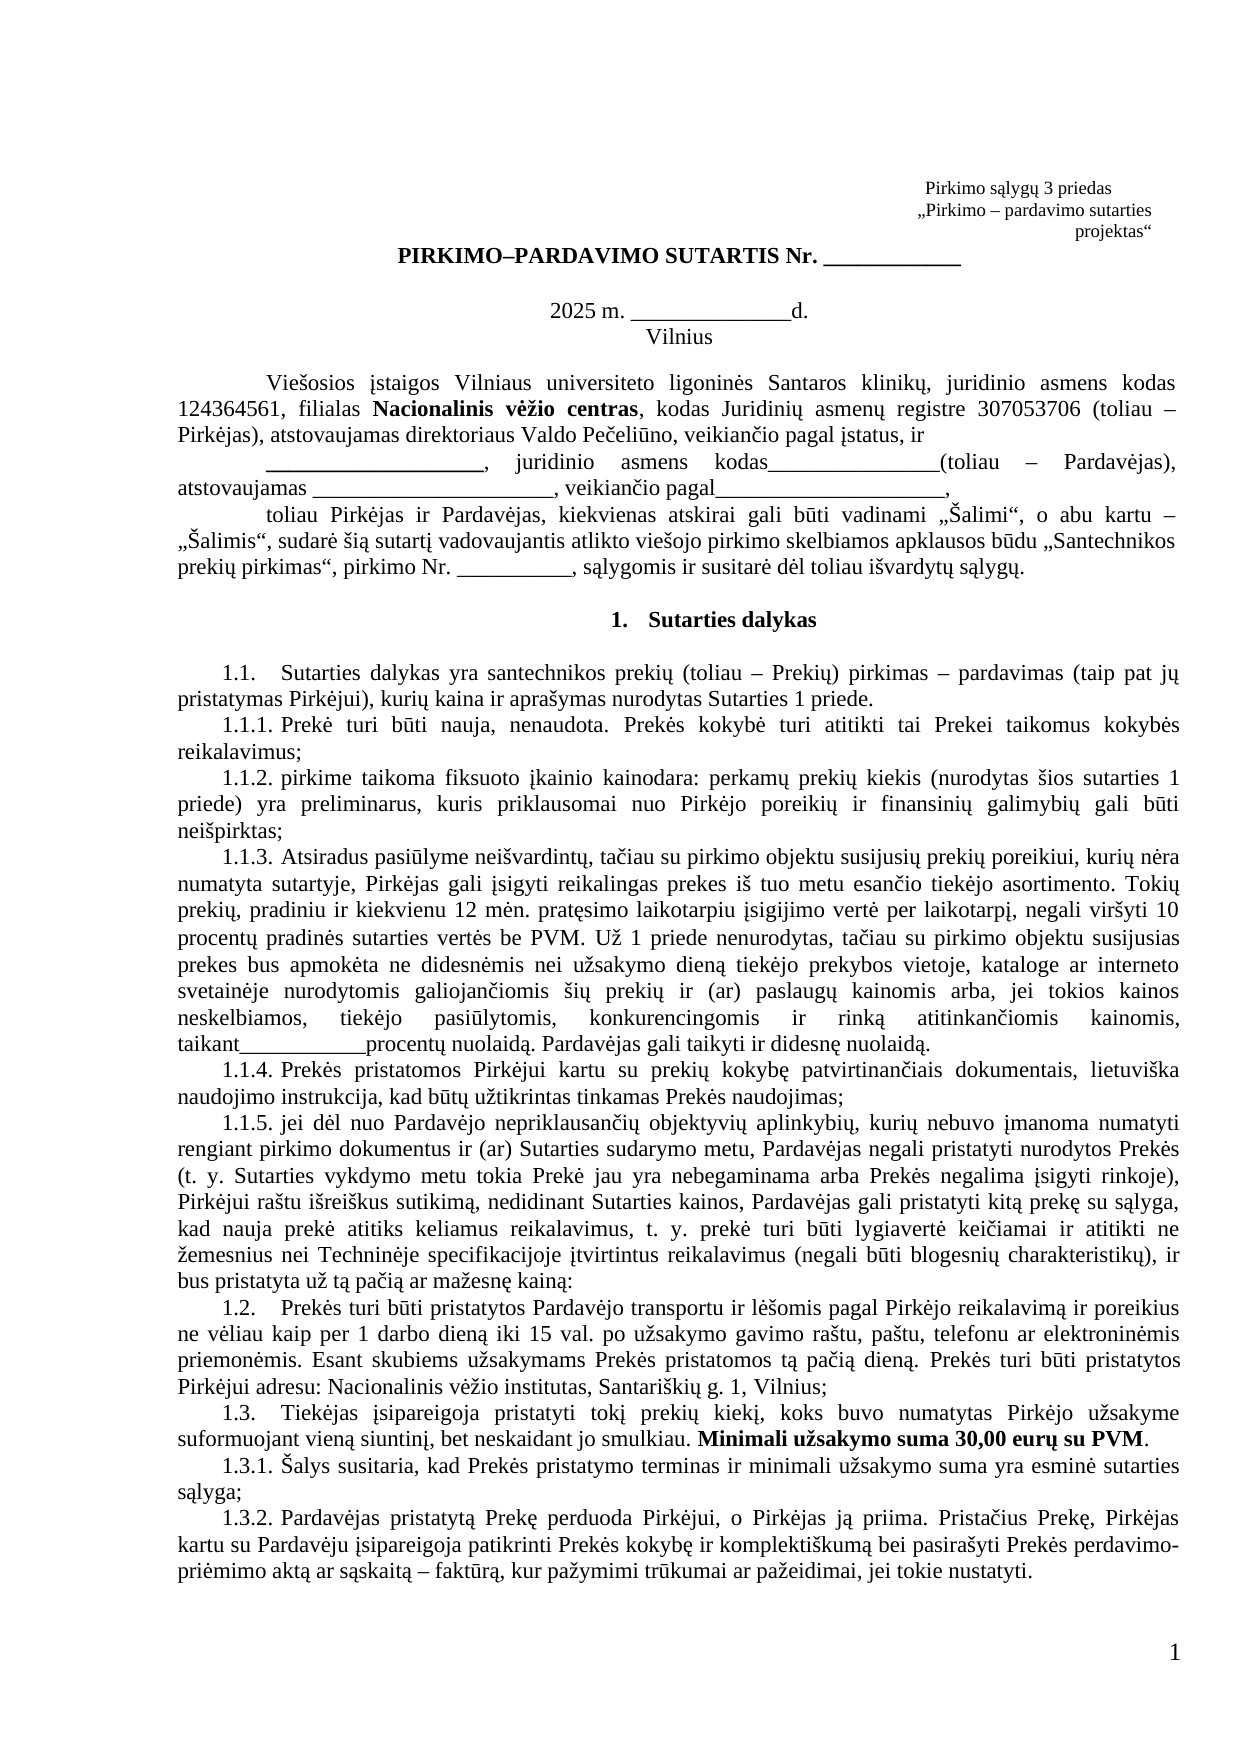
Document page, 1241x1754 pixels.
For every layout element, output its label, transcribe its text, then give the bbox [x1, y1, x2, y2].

text Vilnius [177, 323, 1181, 350]
text Viešosios įstaigos Vilniaus universiteto ligoninės Santaros klinikų, juridinio asmens kodas 124364561, filialas Nacionalinis vėžio centras, kodas Juridinių asmenų registre 307053706 (toliau – Pirkėjas), atstovaujamas direktoriaus Valdo Pečeliūno, veikiančio pagal įstatus, ir [177, 369, 1177, 448]
list Prekės pristatomos Pirkėjui kartu su prekių kokybę patvirtinančiais dokumentais, lietuviška naudojimo instrukcija, kad būtų užtikrintas tinkamas Prekės naudojimas; [177, 1056, 1181, 1109]
text „Pirkimo – pardavimo sutarties projektas“ [177, 199, 1152, 242]
list Tiekėjas įsipareigoja pristatyti tokį prekių kiekį, koks buvo numatytas Pirkėjo užsakyme suformuojant vieną siuntinį, bet neskaidant jo smulkiau. Minimali užsakymo suma 30,00 eurų su PVM. [177, 1399, 1181, 1452]
list Sutarties dalykas yra santechnikos prekių (toliau – Prekių) pirkimas – pardavimas (taip pat jų pristatymas Pirkėjui), kurių kaina ir aprašymas nurodytas Sutarties 1 priede. [177, 659, 1181, 711]
list jei dėl nuo Pardavėjo nepriklausančių objektyvių aplinkybių, kurių nebuvo įmanoma numatyti rengiant pirkimo dokumentus ir (ar) Sutarties sudarymo metu, Pardavėjas negali pristatyti nurodytos Prekės (t. y. Sutarties vykdymo metu tokia Prekė jau yra nebegaminama arba Prekės negalima įsigyti rinkoje), Pirkėjui raštu išreiškus sutikimą, nedidinant Sutarties kainos, Pardavėjas gali pristatyti kitą prekę su sąlyga, kad nauja prekė atitiks keliamus reikalavimus, t. y. prekė turi būti lygiavertė keičiamai ir atitikti ne žemesnius nei Techninėje specifikacijoje įtvirtintus reikalavimus (negali būti blogesnių charakteristikų), ir bus pristatyta už tą pačią ar mažesnę kainą: [177, 1109, 1181, 1294]
list pirkime taikoma fiksuoto įkainio kainodara: perkamų prekių kiekis (nurodytas šios sutarties 1 priede) yra preliminarus, kuris priklausomai nuo Pirkėjo poreikių ir finansinių galimybių gali būti neišpirktas; [177, 764, 1181, 843]
text PIRKIMO–PARDAVIMO SUTARTIS Nr. ____________ [177, 242, 1181, 268]
text ___________________, juridinio asmens kodas_______________(toliau – Pardavėjas), atstovaujamas _____________________, veikiančio pagal____________________, [177, 448, 1177, 501]
list Sutarties dalykas [251, 606, 1176, 632]
text toliau Pirkėjas ir Pardavėjas, kiekvienas atskirai gali būti vadinami „Šalimi“, o abu kartu – „Šalimis“, sudarė šią sutartį vadovaujantis atlikto viešojo pirkimo skelbiamos apklausos būdu „Santechnikos prekių pirkimas“, pirkimo Nr. __________, sąlygomis ir susitarė dėl toliau išvardytų sąlygų. [177, 501, 1177, 580]
list Pardavėjas pristatytą Prekę perduoda Pirkėjui, o Pirkėjas ją priima. Pristačius Prekę, Pirkėjas kartu su Pardavėju įsipareigoja patikrinti Prekės kokybę ir komplektiškumą bei pasirašyti Prekės perdavimo-priėmimo aktą ar sąskaitą – faktūrą, kur pažymimi trūkumai ar pažeidimai, jei tokie nustatyti. [177, 1504, 1181, 1583]
text 2025 m. ______________d. [177, 297, 1181, 323]
list Prekė turi būti nauja, nenaudota. Prekės kokybė turi atitikti tai Prekei taikomus kokybės reikalavimus; [177, 711, 1181, 764]
list Šalys susitaria, kad Prekės pristatymo terminas ir minimali užsakymo suma yra esminė sutarties sąlyga; [177, 1452, 1181, 1504]
list Prekės turi būti pristatytos Pardavėjo transportu ir lėšomis pagal Pirkėjo reikalavimą ir poreikius ne vėliau kaip per 1 darbo dieną iki 15 val. po užsakymo gavimo raštu, paštu, telefonu ar elektroninėmis priemonėmis. Esant skubiems užsakymams Prekės pristatomos tą pačią dieną. Prekės turi būti pristatytos Pirkėjui adresu: Nacionalinis vėžio institutas, Santariškių g. 1, Vilnius; [177, 1294, 1181, 1399]
text Pirkimo sąlygų 3 priedas [177, 177, 1181, 199]
list Atsiradus pasiūlyme neišvardintų, tačiau su pirkimo objektu susijusių prekių poreikiui, kurių nėra numatyta sutartyje, Pirkėjas gali įsigyti reikalingas prekes iš tuo metu esančio tiekėjo asortimento. Tokių prekių, pradiniu ir kiekvienu 12 mėn. pratęsimo laikotarpiu įsigijimo vertė per laikotarpį, negali viršyti 10 procentų pradinės sutarties vertės be PVM. Už 1 priede nenurodytas, tačiau su pirkimo objektu susijusias prekes bus apmokėta ne didesnėmis nei užsakymo dieną tiekėjo prekybos vietoje, kataloge ar interneto svetainėje nurodytomis galiojančiomis šių prekių ir (ar) paslaugų kainomis arba, jei tokios kainos neskelbiamos, tiekėjo pasiūlytomis, konkurencingomis ir rinką atitinkančiomis kainomis, taikant___________procentų nuolaidą. Pardavėjas gali taikyti ir didesnę nuolaidą. [177, 843, 1181, 1056]
